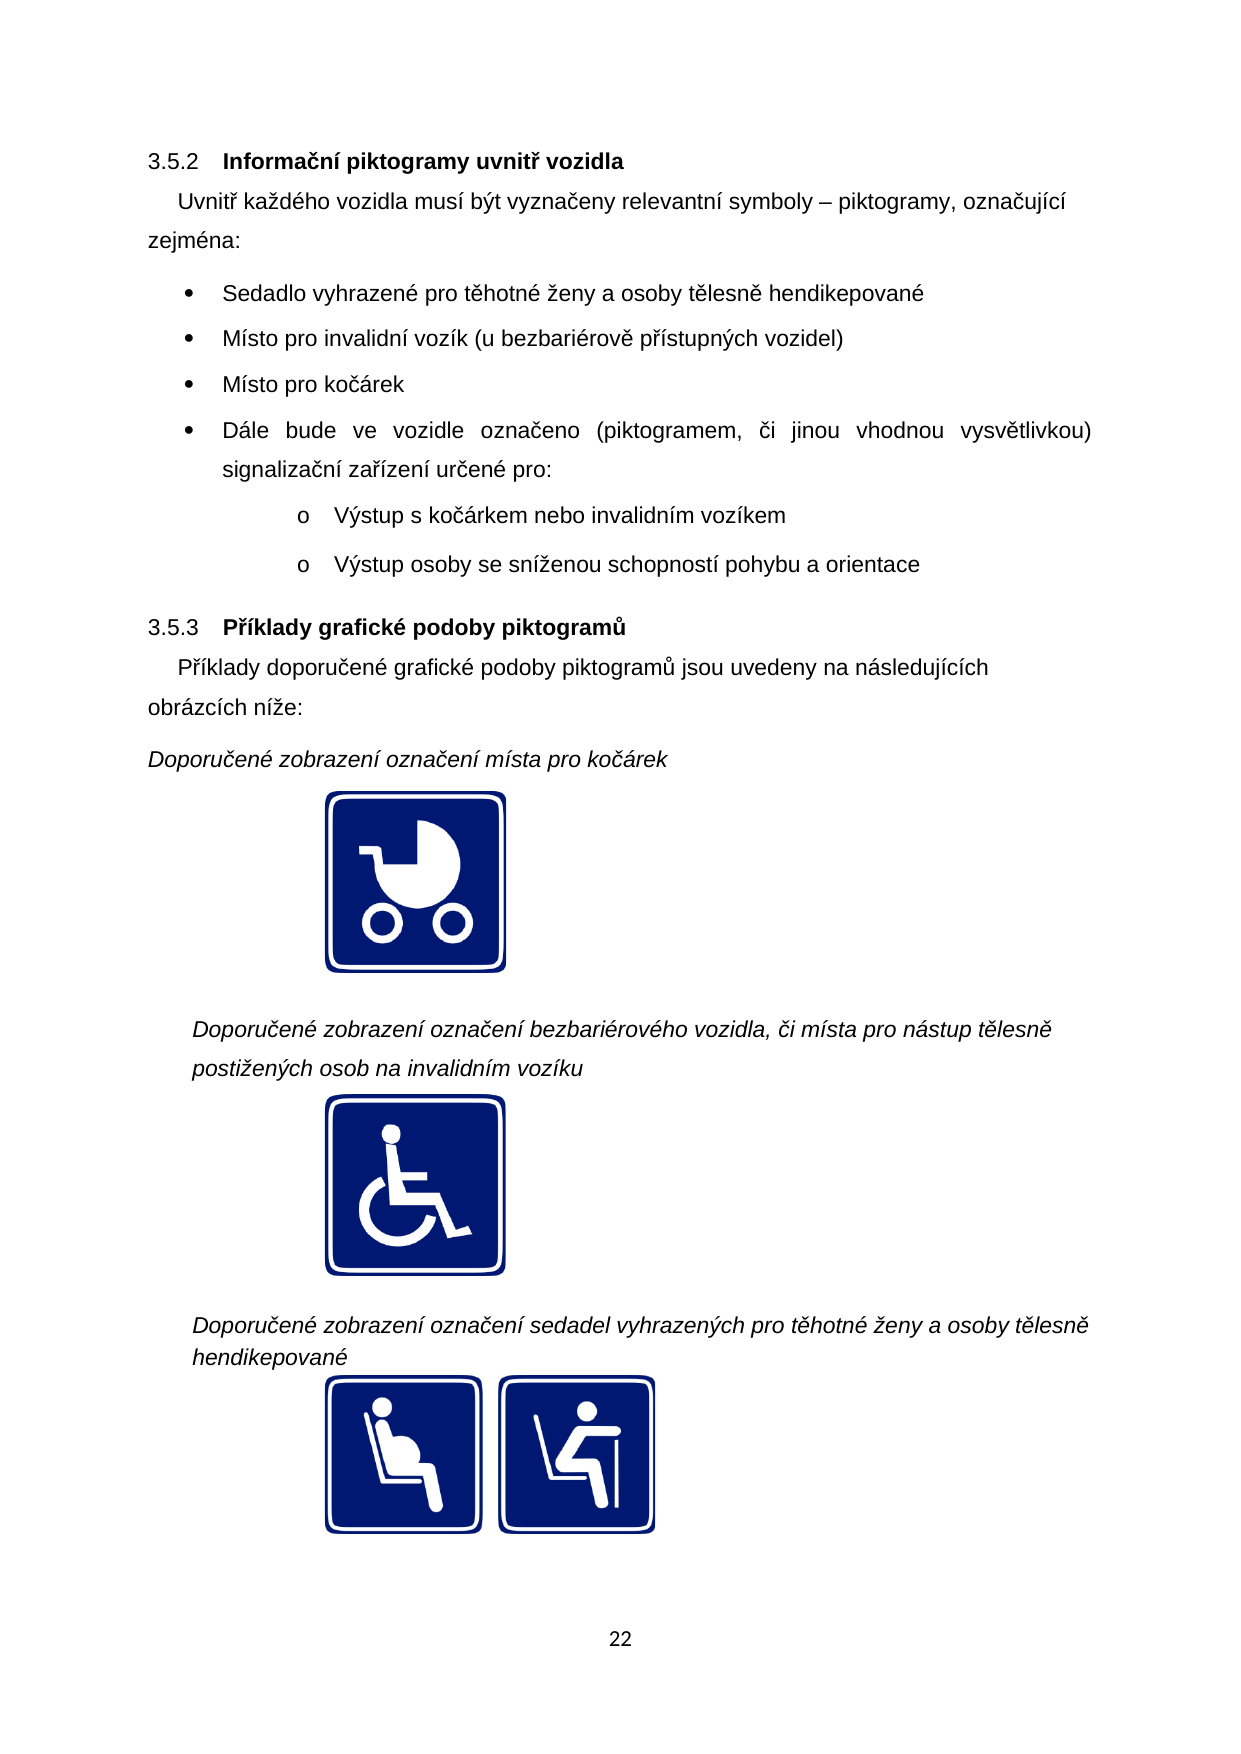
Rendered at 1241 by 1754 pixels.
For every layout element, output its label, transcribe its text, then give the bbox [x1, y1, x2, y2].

list Výstup osoby se sníženou schopností pohybu a orientace [296, 551, 1093, 579]
text Příklady doporučené grafické podoby piktogramů jsou uvedeny na následujících obrázcích níže: [148, 654, 1093, 720]
text Doporučené zobrazení označení místa pro kočárek [148, 746, 1093, 772]
list Dále bude ve vozidle označeno (piktogramem, či jinou vhodnou vysvětlivkou) signalizační zařízení určené pro: [185, 417, 1093, 482]
picture [324, 1375, 656, 1534]
list Místo pro kočárek [185, 371, 1093, 397]
text Doporučené zobrazení označení bezbariérového vozidla, či místa pro nástup tělesně postižených osob na invalidním vozíku [192, 1016, 1093, 1081]
text Uvnitř každého vozidla musí být vyznačeny relevantní symboly – piktogramy, označující zejména: [148, 188, 1093, 254]
subtitle Příklady grafické podoby piktogramů [148, 614, 1093, 640]
picture [324, 791, 507, 973]
list Místo pro invalidní vozík (u bezbariérově přístupných vozidel) [185, 325, 1093, 352]
subtitle Informační piktogramy uvnitř vozidla [148, 148, 1093, 174]
list Sedadlo vyhrazené pro těhotné ženy a osoby tělesně hendikepované [185, 279, 1093, 306]
picture [324, 1094, 506, 1276]
text Doporučené zobrazení označení sedadel vyhrazených pro těhotné ženy a osoby tělesně hendikepované [192, 1312, 1093, 1370]
list Výstup s kočárkem nebo invalidním vozíkem [296, 502, 1093, 530]
